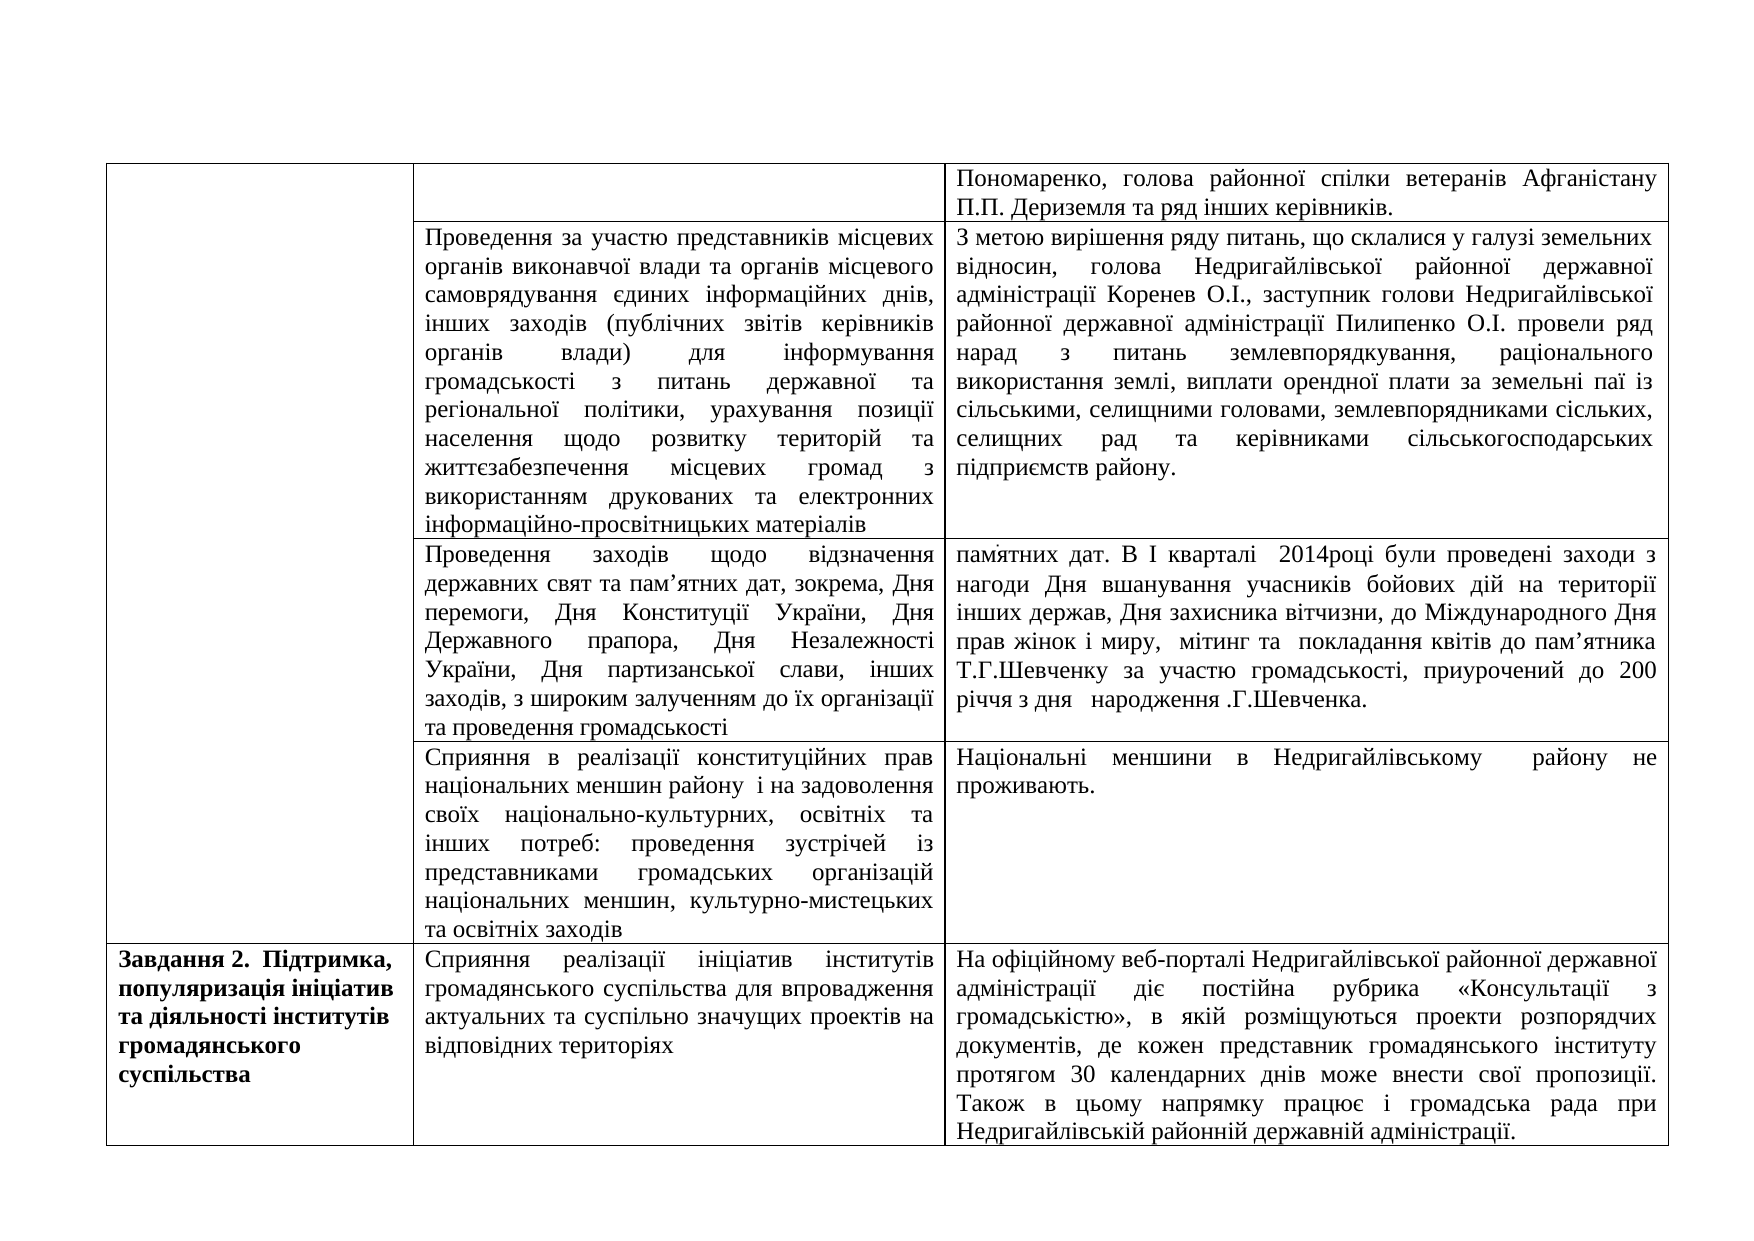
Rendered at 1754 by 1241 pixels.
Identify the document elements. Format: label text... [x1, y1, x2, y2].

table_cell памֹятних дат. В І кварталі 2014році були проведені заходи з нагоди Дня вшанування учасників бойових дій на території інших держав, Дня захисника вітчизни, до Міждународного Дня прав жінок і миру, мітинг та покладання квітів до пам’ятника Т.Г.Шевченку за участю громадськості, приурочений до 200 річчя з дня народження .Г.Шевченка. [946, 539, 1668, 741]
table_cell Проведення за участю представників місцевих органів виконавчої влади та органів місцевого самоврядування єдиних інформаційних днів, інших заходів (публічних звітів керівників органів влади) для інформування громадськості з питань державної та регіональної політики, урахування позиції населення щодо розвитку територій та життєзабезпечення місцевих громад з використанням друкованих та електронних інформаційно-просвітницьких матеріалів [414, 222, 944, 538]
table_cell Сприяння в реалізації конституційних прав національних меншин району і на задоволення своїх національно-культурних, освітніх та інших потреб: проведення зустрічей із представниками громадських організацій національних меншин, культурно-мистецьких та освітніх заходів [414, 742, 944, 943]
table_cell Сприяння реалізації ініціатив інститутів громадянського суспільства для впровадження актуальних та суспільно значущих проектів на відповідних територіях [414, 944, 944, 1145]
table_cell На офіційному веб-порталі Недригайлівської районної державної адміністрації діє постійна рубрика «Консультації з громадськістю», в якій розміщуються проекти розпорядчих документів, де кожен представник громадянського інституту протягом 30 календарних днів може внести свої пропозиції. Також в цьому напрямку працює і громадська рада при Недригайлівській районній державній адміністрації. [946, 944, 1668, 1145]
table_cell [107, 164, 413, 943]
table_cell Проведення заходів щодо відзначення державних свят та пам’ятних дат, зокрема, Дня перемоги, Дня Конституції України, Дня Державного прапора, Дня Незалежності України, Дня партизанської слави, інших заходів, з широким залученням до їх організації та проведення громадськості [414, 539, 944, 741]
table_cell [414, 164, 944, 221]
table_cell Національні меншини в Недригайлівському району не проживають. [946, 742, 1668, 943]
table_cell Завдання 2. Підтримка, популяризація ініціатив та діяльності інститутів громадянського суспільства [107, 944, 413, 1145]
table_cell З метою вирішення ряду питань, що склалися у галузі земельних відносин, голова Недригайлівської районної державної адміністрації Коренев О.І., заступник голови Недригайлівської районної державної адміністрації Пилипенко О.І. провели ряд нарад з питань землевпорядкування, раціонального використання землі, виплати орендної плати за земельні паї із сільськими, селищними головами, землевпорядниками сісльких, селищних рад та керівниками сільськогосподарських підприємств району. [946, 222, 1668, 538]
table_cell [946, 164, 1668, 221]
